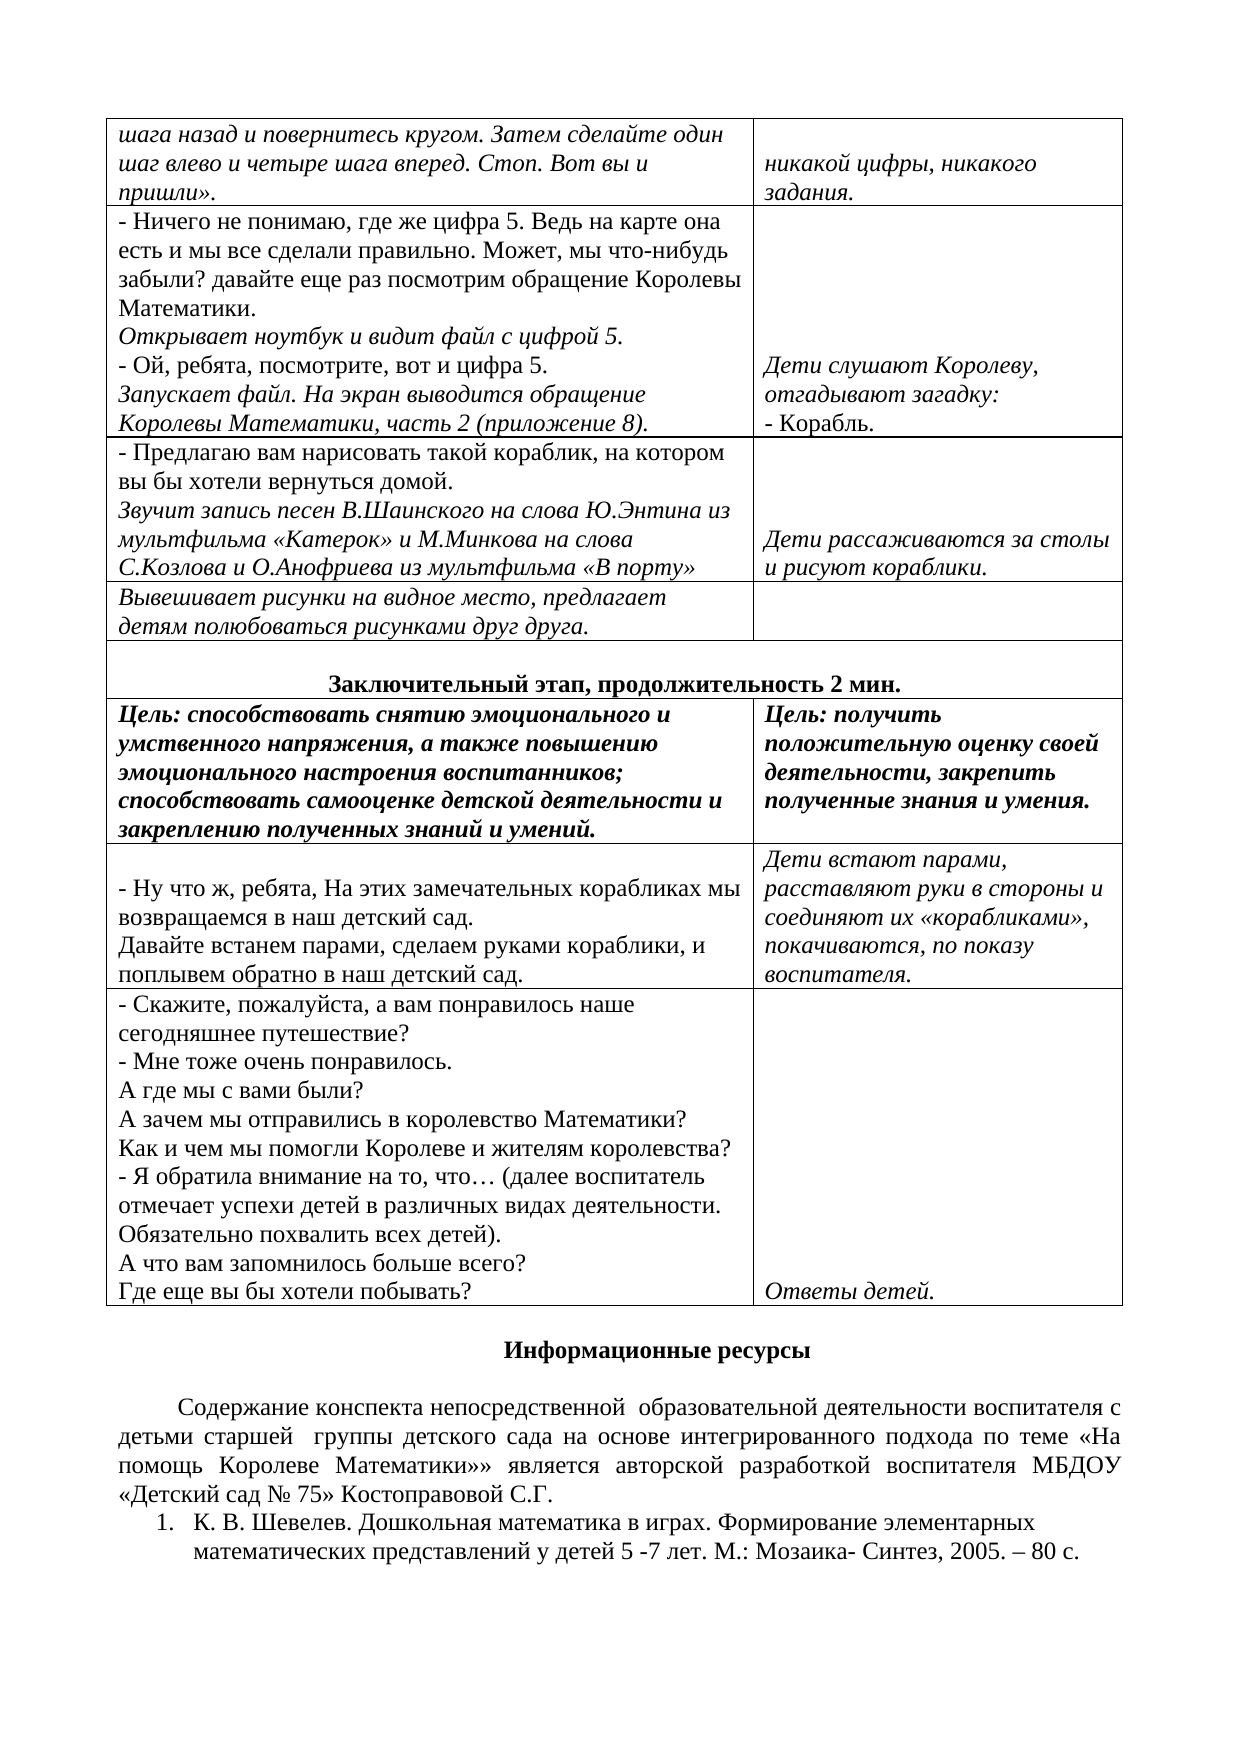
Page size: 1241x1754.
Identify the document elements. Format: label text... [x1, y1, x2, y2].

table_cell Дети встают парами, расставляют руки в стороны и соединяют их «корабликами», покачиваются, по показу воспитателя. [754, 844, 1122, 988]
text Содержание конспекта непосредственной образовательной деятельности воспитателя с детьми старшей группы детского сада на основе интегрированного подхода по теме «На помощь Королеве Математики»» является авторской разработкой воспитателя МБДОУ «Детский сад № 75» Костоправовой С.Г. [118, 1392, 1122, 1507]
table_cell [754, 119, 1122, 205]
table_cell Дети слушают Королеву, отгадывают загадку: - Корабль. [754, 206, 1122, 436]
table_cell - Скажите, пожалуйста, а вам понравилось наше сегодняшнее путешествие? - Мне тоже очень понравилось. А где мы с вами были? А зачем мы отправились в королевство Математики? Как и чем мы помогли Королеве и жителям королевства? - Я обратила внимание на то, что… (далее воспитатель отмечает успехи детей в различных видах деятельности. Обязательно похвалить всех детей). А что вам запомнилось больше всего? Где еще вы бы хотели побывать? [107, 989, 753, 1305]
table_cell - Предлагаю вам нарисовать такой кораблик, на котором вы бы хотели вернуться домой. Звучит запись песен В.Шаинского на слова Ю.Энтина из мультфильма «Катерок» и М.Минкова на слова С.Козлова и О.Анофриева из мультфильма «В порту» [107, 438, 753, 581]
table_cell Цель: способствовать снятию эмоционального и умственного напряжения, а также повышению эмоционального настроения воспитанников; способствовать самооценке детской деятельности и закреплению полученных знаний и умений. [107, 699, 753, 843]
table_cell [754, 582, 1122, 640]
list К. В. Шевелев. Дошкольная математика в играх. Формирование элементарных математических представлений у детей 5 -7 лет. М.: Мозаика- Синтез, 2005. – 80 с. [156, 1507, 1122, 1565]
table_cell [107, 119, 753, 205]
table_cell Вывешивает рисунки на видное место, предлагает детям полюбоваться рисунками друг друга. [107, 582, 753, 640]
text Информационные ресурсы [118, 1335, 1122, 1364]
table_cell Ответы детей. [754, 989, 1122, 1305]
table_cell Заключительный этап, продолжительность 2 мин. [107, 641, 1122, 698]
table_cell - Ничего не понимаю, где же цифра 5. Ведь на карте она есть и мы все сделали правильно. Может, мы что-нибудь забыли? давайте еще раз посмотрим обращение Королевы Математики. Открывает ноутбук и видит файл с цифрой 5. - Ой, ребята, посмотрите, вот и цифра 5. Запускает файл. На экран выводится обращение Королевы Математики, часть 2 (приложение 8). [107, 206, 753, 436]
table_cell - Ну что ж, ребята, На этих замечательных корабликах мы возвращаемся в наш детский сад. Давайте встанем парами, сделаем руками кораблики, и поплывем обратно в наш детский сад. [107, 844, 753, 988]
table_cell Цель: получить положительную оценку своей деятельности, закрепить полученные знания и умения. [754, 699, 1122, 843]
table_cell Дети рассаживаются за столы и рисуют кораблики. [754, 438, 1122, 581]
